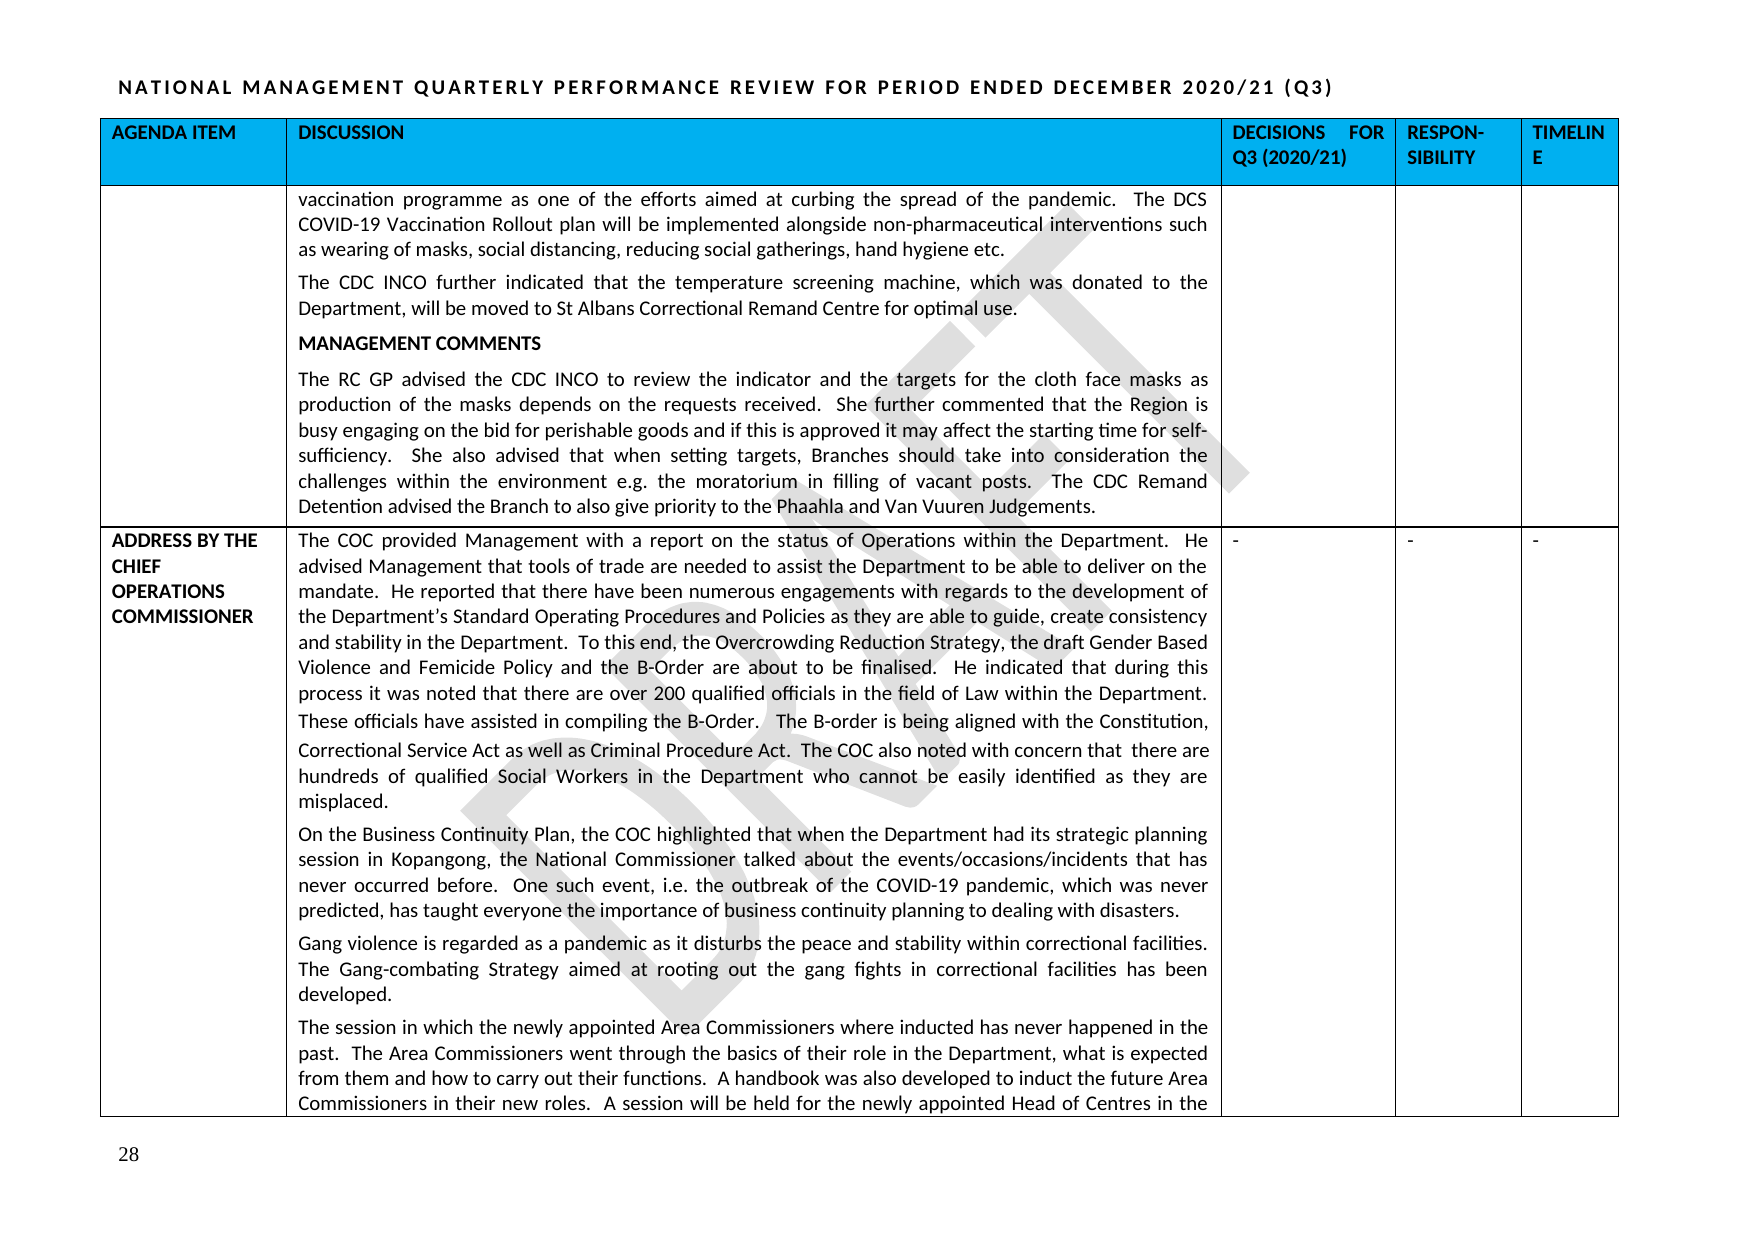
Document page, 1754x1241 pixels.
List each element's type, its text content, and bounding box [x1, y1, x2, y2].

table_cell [287, 186, 1221, 526]
table_cell - [1522, 528, 1618, 1116]
table_header RESPON-SIBILITY [1396, 119, 1521, 185]
table_header DECISIONS FOR Q3 (2020/21) [1222, 119, 1395, 185]
table_cell - [1222, 528, 1395, 1116]
table_cell - [1222, 186, 1395, 526]
table_cell - [1396, 528, 1521, 1116]
table_cell - [1396, 186, 1521, 526]
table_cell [287, 528, 1221, 1116]
table_header DISCUSSION [287, 119, 1221, 185]
table_cell - [1522, 186, 1618, 526]
table_header AGENDA ITEM [101, 119, 286, 185]
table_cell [101, 528, 286, 1116]
table_header TIMELINE [1522, 119, 1618, 185]
